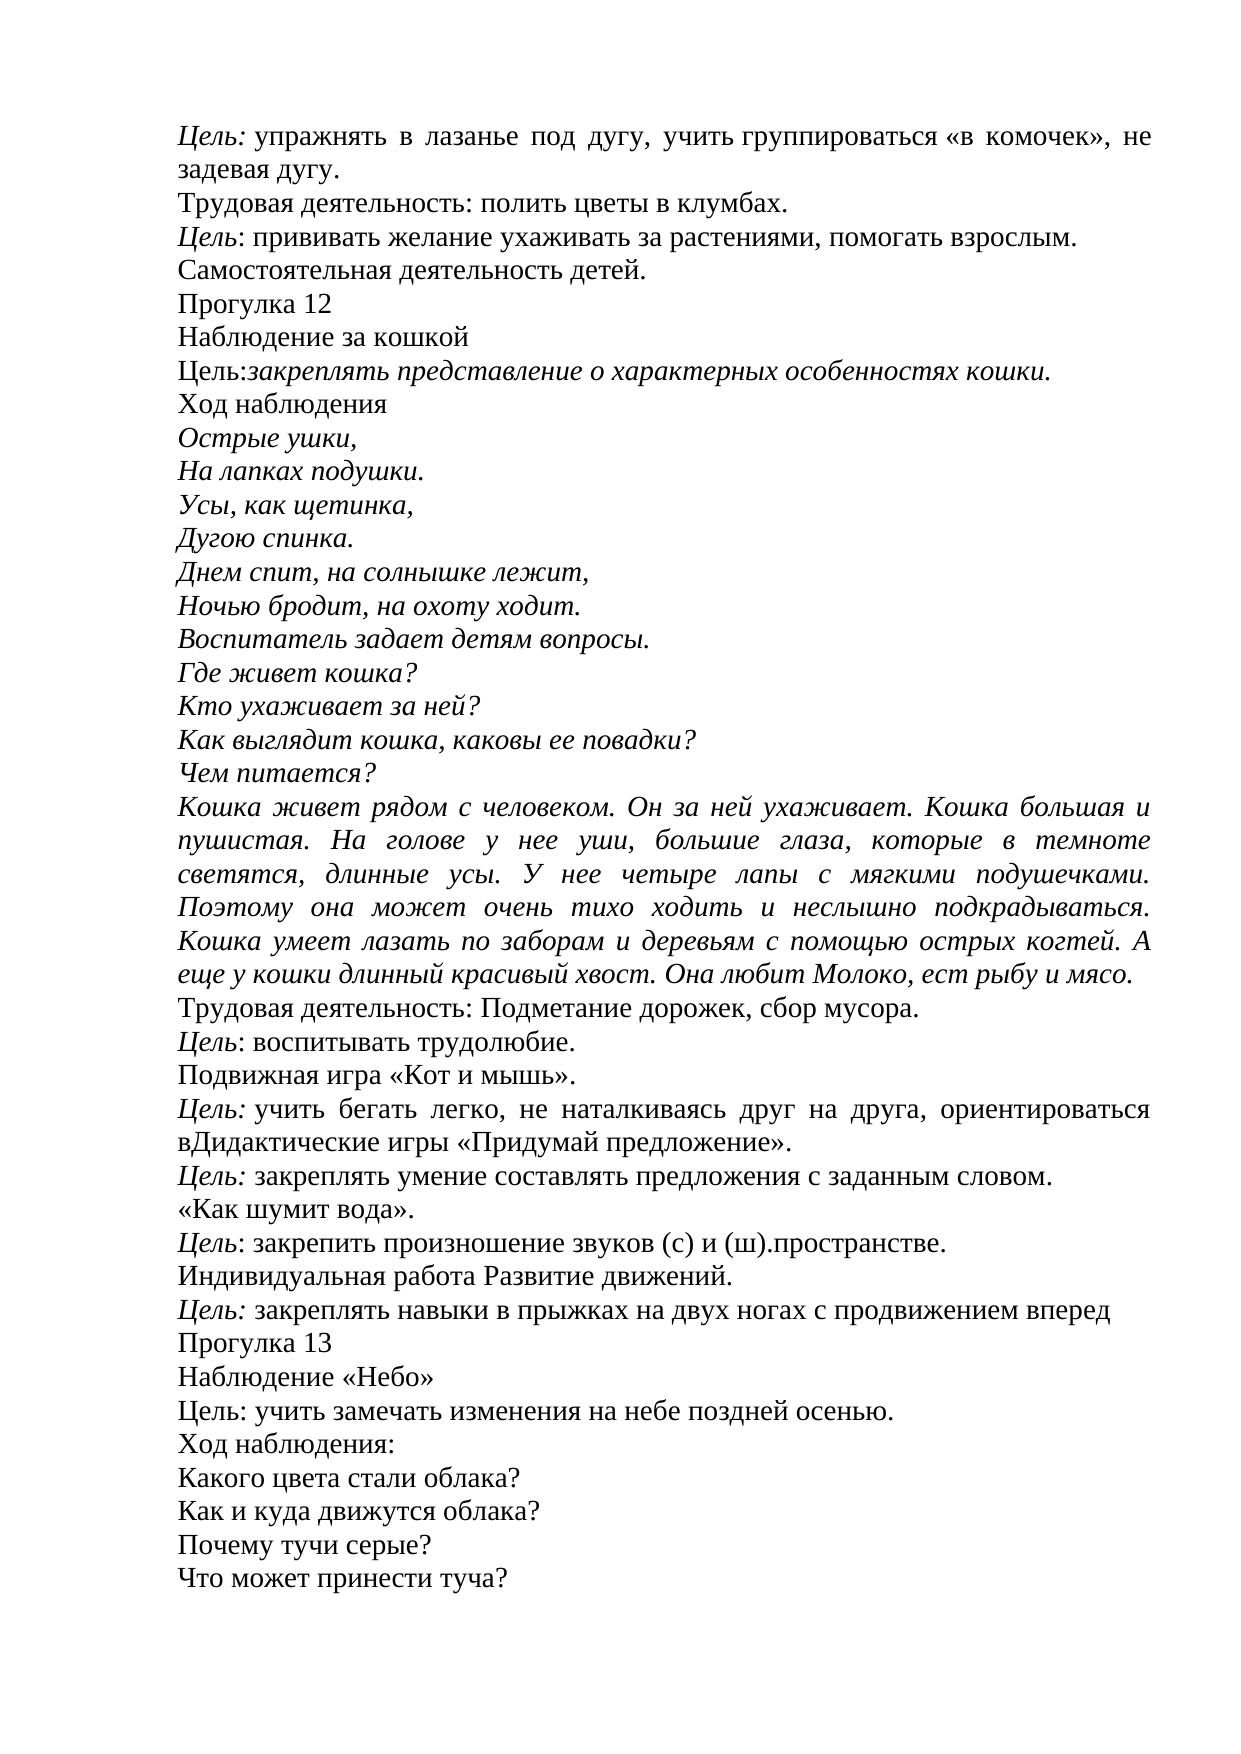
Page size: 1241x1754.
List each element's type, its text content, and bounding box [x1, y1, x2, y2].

text Ход наблюдения: [177, 1426, 1152, 1460]
text Самостоятельная деятельность детей. [177, 252, 1152, 286]
text Как и куда движутся облака? [177, 1493, 1152, 1527]
text Острые ушки, [177, 420, 1152, 453]
text Цель: воспитывать трудолюбие. [177, 1024, 1152, 1057]
text Цель: упражнять в лазанье под дугу, учить группироваться «в комочек», не задевая дугу. [177, 118, 1152, 185]
text Что может принести туча? [177, 1560, 1152, 1594]
text Кто ухаживает за ней? [177, 688, 1152, 722]
text Цель: закреплять навыки в прыжках на двух ногах с продвижением вперед [177, 1292, 1152, 1326]
text Цель: закрепить произношение звуков (с) и (ш).пространстве. [177, 1225, 1152, 1258]
text Ход наблюдения [177, 386, 1152, 420]
text Днем спит, на солнышке лежит, [177, 554, 1152, 588]
text Дугою спинка. [177, 521, 1152, 554]
text Наблюдение «Небо» [177, 1359, 1152, 1393]
text Прогулка 12 [177, 286, 1152, 319]
text Индивидуальная работа Развитие движений. [177, 1258, 1152, 1292]
text Кошка живет рядом с человеком. Он за ней ухаживает. Кошка большая и пушистая. На голове у нее уши, большие глаза, которые в темноте светятся, длинные усы. У нее четыре лапы с мягкими подушечками. Поэтому она может очень тихо ходить и неслышно подкрадываться. Кошка умеет лазать по заборам и деревьям с помощью острых когтей. А еще у кошки длинный красивый хвост. Она любит Молоко, ест рыбу и мясо. [177, 789, 1152, 990]
text «Как шумит вода». [177, 1191, 1152, 1225]
text Где живет кошка? [177, 655, 1152, 688]
text Цель: прививать желание ухаживать за растениями, помогать взрослым. [177, 219, 1152, 252]
text Трудовая деятельность: Подметание дорожек, сбор мусора. [177, 990, 1152, 1024]
text Цель: учить бегать легко, не наталкиваясь друг на друга, ориентироваться вДидактические игры «Придумай предложение». [177, 1091, 1152, 1158]
text Наблюдение за кошкой [177, 319, 1152, 353]
text На лапках подушки. [177, 453, 1152, 487]
text Усы, как щетинка, [177, 487, 1152, 521]
text Чем питается? [177, 755, 1152, 789]
text Какого цвета стали облака? [177, 1460, 1152, 1493]
text Подвижная игра «Кот и мышь». [177, 1057, 1152, 1091]
text Как выглядит кошка, каковы ее повадки? [177, 722, 1152, 755]
text Цель: закреплять умение составлять предложения с заданным словом. [177, 1158, 1152, 1191]
text Прогулка 13 [177, 1326, 1152, 1359]
text Цель: учить замечать изменения на небе поздней осенью. [177, 1393, 1152, 1426]
text Почему тучи серые? [177, 1527, 1152, 1560]
text Ночью бродит, на охоту ходит. [177, 588, 1152, 621]
text Трудовая деятельность: полить цветы в клумбах. [177, 185, 1152, 219]
text Воспитатель задает детям вопросы. [177, 621, 1152, 655]
text Цель:закреплять представление о характерных особенностях кошки. [177, 353, 1152, 386]
